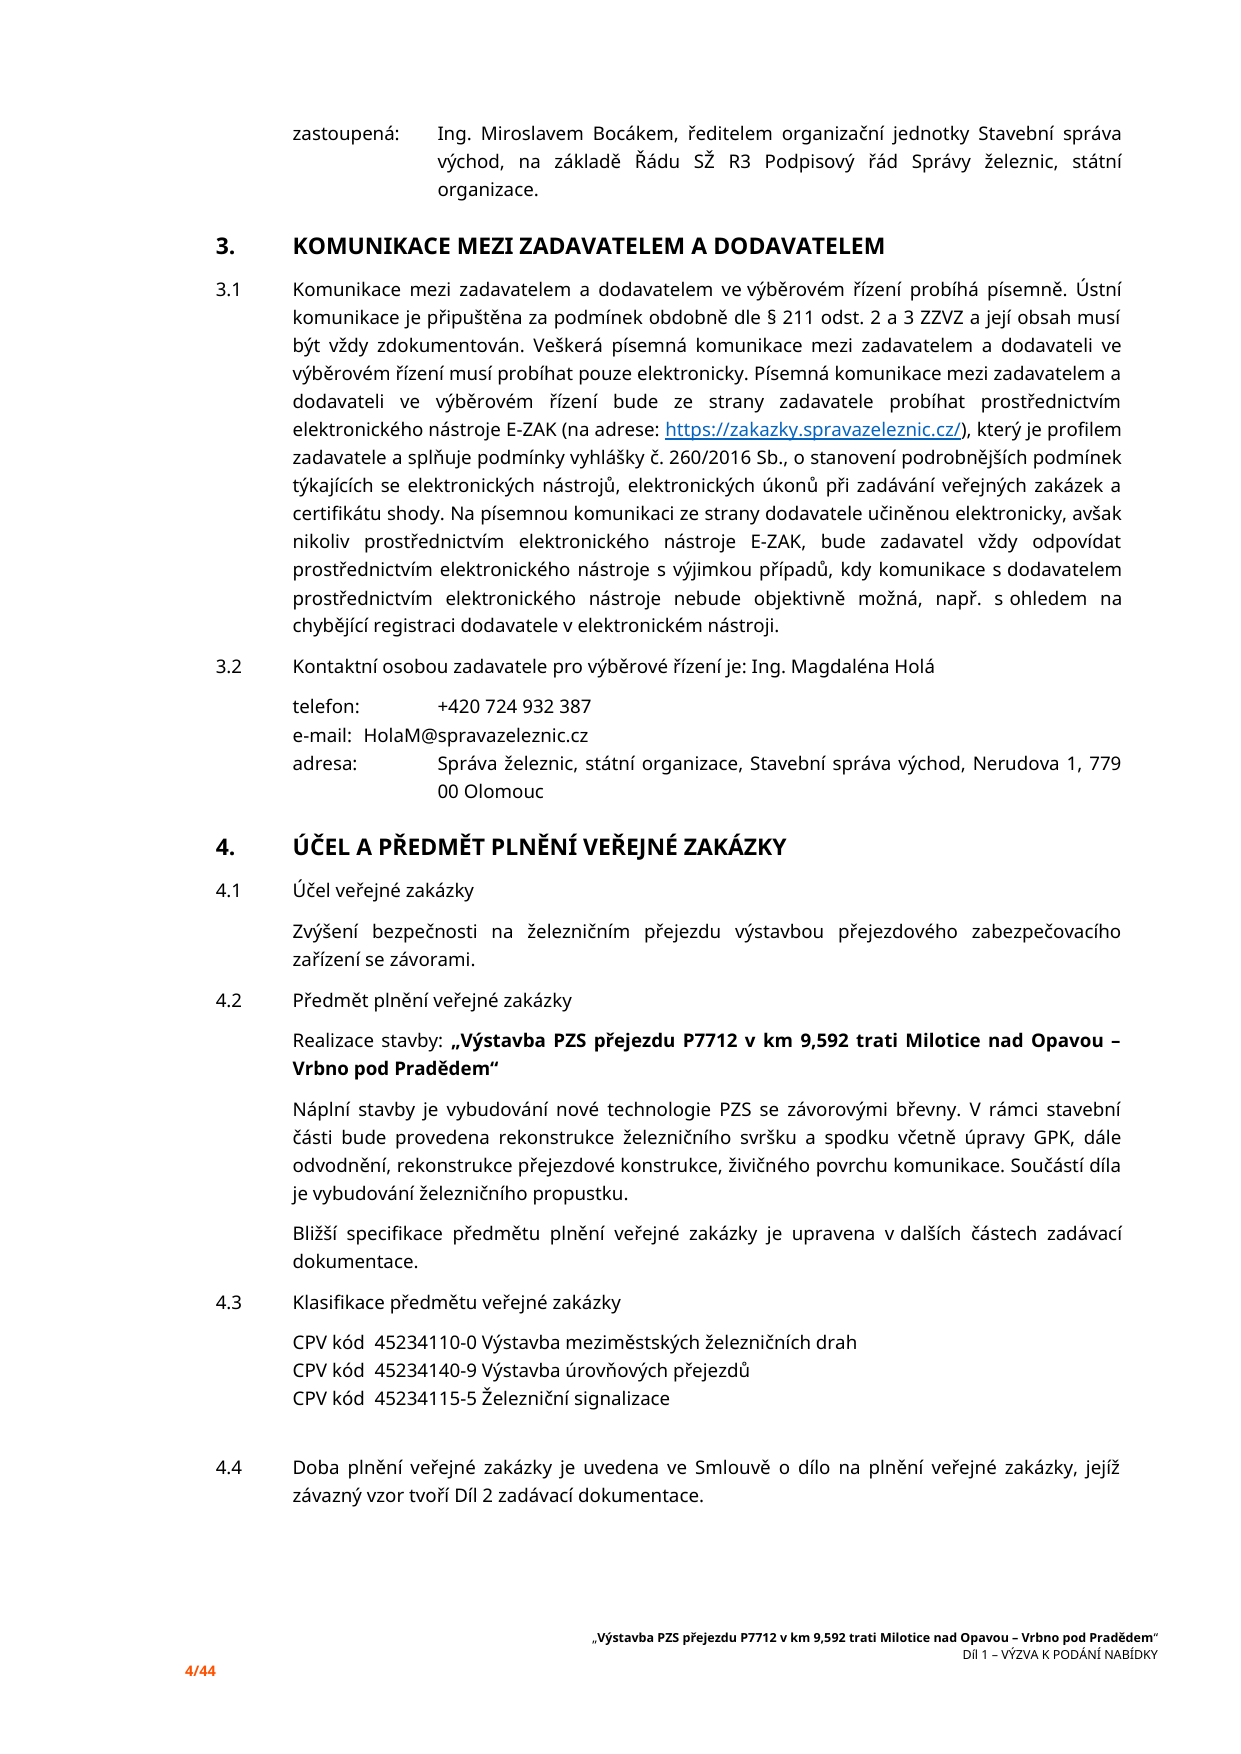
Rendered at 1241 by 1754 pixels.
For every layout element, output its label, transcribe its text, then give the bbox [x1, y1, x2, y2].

text CPV kód 45234110-0 Výstavba meziměstských železničních drah [292, 1329, 1122, 1355]
text Účel veřejné zakázky [216, 878, 1122, 903]
text Doba plnění veřejné zakázky je uvedena ve Smlouvě o dílo na plnění veřejné zakázky, jejíž závazný vzor tvoří Díl 2 zadávací dokumentace. [216, 1454, 1122, 1508]
text e-mail: HolaM@spravazeleznic.cz [292, 722, 1122, 747]
text CPV kód 45234115-5 Železniční signalizace [292, 1386, 1122, 1411]
text KOMUNIKACE MEZI ZADAVATELEM a DODAVATELEM [216, 230, 1122, 261]
text Komunikace mezi zadavatelem a dodavatelem ve výběrovém řízení probíhá písemně. Ústní komunikace je připuštěna za podmínek obdobně dle § 211 odst. 2 a 3 ZZVZ a její obsah musí být vždy zdokumentován. Veškerá písemná komunikace mezi zadavatelem a dodavateli ve výběrovém řízení musí probíhat pouze elektronicky. Písemná komunikace mezi zadavatelem a dodavateli ve výběrovém řízení bude ze strany zadavatele probíhat prostřednictvím elektronického nástroje E-ZAK (na adrese: https://zakazky.spravazeleznic.cz/), který je profilem zadavatele a splňuje podmínky vyhlášky č. 260/2016 Sb., o stanovení podrobnějších podmínek týkajících se elektronických nástrojů, elektronických úkonů při zadávání veřejných zakázek a certifikátu shody. Na písemnou komunikaci ze strany dodavatele učiněnou elektronicky, avšak nikoliv prostřednictvím elektronického nástroje E-ZAK, bude zadavatel vždy odpovídat prostřednictvím elektronického nástroje s výjimkou případů, kdy komunikace s dodavatelem prostřednictvím elektronického nástroje nebude objektivně možná, např. s ohledem na chybějící registraci dodavatele v elektronickém nástroji. [216, 277, 1122, 638]
text CPV kód 45234140-9 Výstavba úrovňových přejezdů [292, 1358, 1122, 1383]
text Realizace stavby: „Výstavba PZS přejezdu P7712 v km 9,592 trati Milotice nad Opavou – Vrbno pod Pradědem“ [292, 1027, 1122, 1081]
text Klasifikace předmětu veřejné zakázky [216, 1289, 1122, 1314]
text Zvýšení bezpečnosti na železničním přejezdu výstavbou přejezdového zabezpečovacího zařízení se závorami. [292, 918, 1122, 972]
text adresa: Správa železnic, státní organizace, Stavební správa východ, Nerudova 1, 779 00 Olomouc [292, 750, 1122, 803]
text Předmět plnění veřejné zakázky [216, 987, 1122, 1012]
text Bližší specifikace předmětu plnění veřejné zakázky je upravena v dalších částech zadávací dokumentace. [292, 1221, 1122, 1274]
text ÚČEL A PŘEDMĚT PLNĚNÍ VEŘEJNÉ ZAKÁZKY [216, 831, 1122, 862]
text Kontaktní osobou zadavatele pro výběrové řízení je: Ing. Magdaléna Holá [216, 653, 1122, 679]
text zastoupená: Ing. Miroslavem Bocákem, ředitelem organizační jednotky Stavební správa východ, na základě Řádu SŽ R3 Podpisový řád Správy železnic, státní organizace. [292, 121, 1122, 202]
text Náplní stavby je vybudování nové technologie PZS se závorovými břevny. V rámci stavební části bude provedena rekonstrukce železničního svršku a spodku včetně úpravy GPK, dále odvodnění, rekonstrukce přejezdové konstrukce, živičného povrchu komunikace. Součástí díla je vybudování železničního propustku. [292, 1096, 1122, 1206]
list telefon: +420 724 932 387 [292, 694, 1122, 719]
